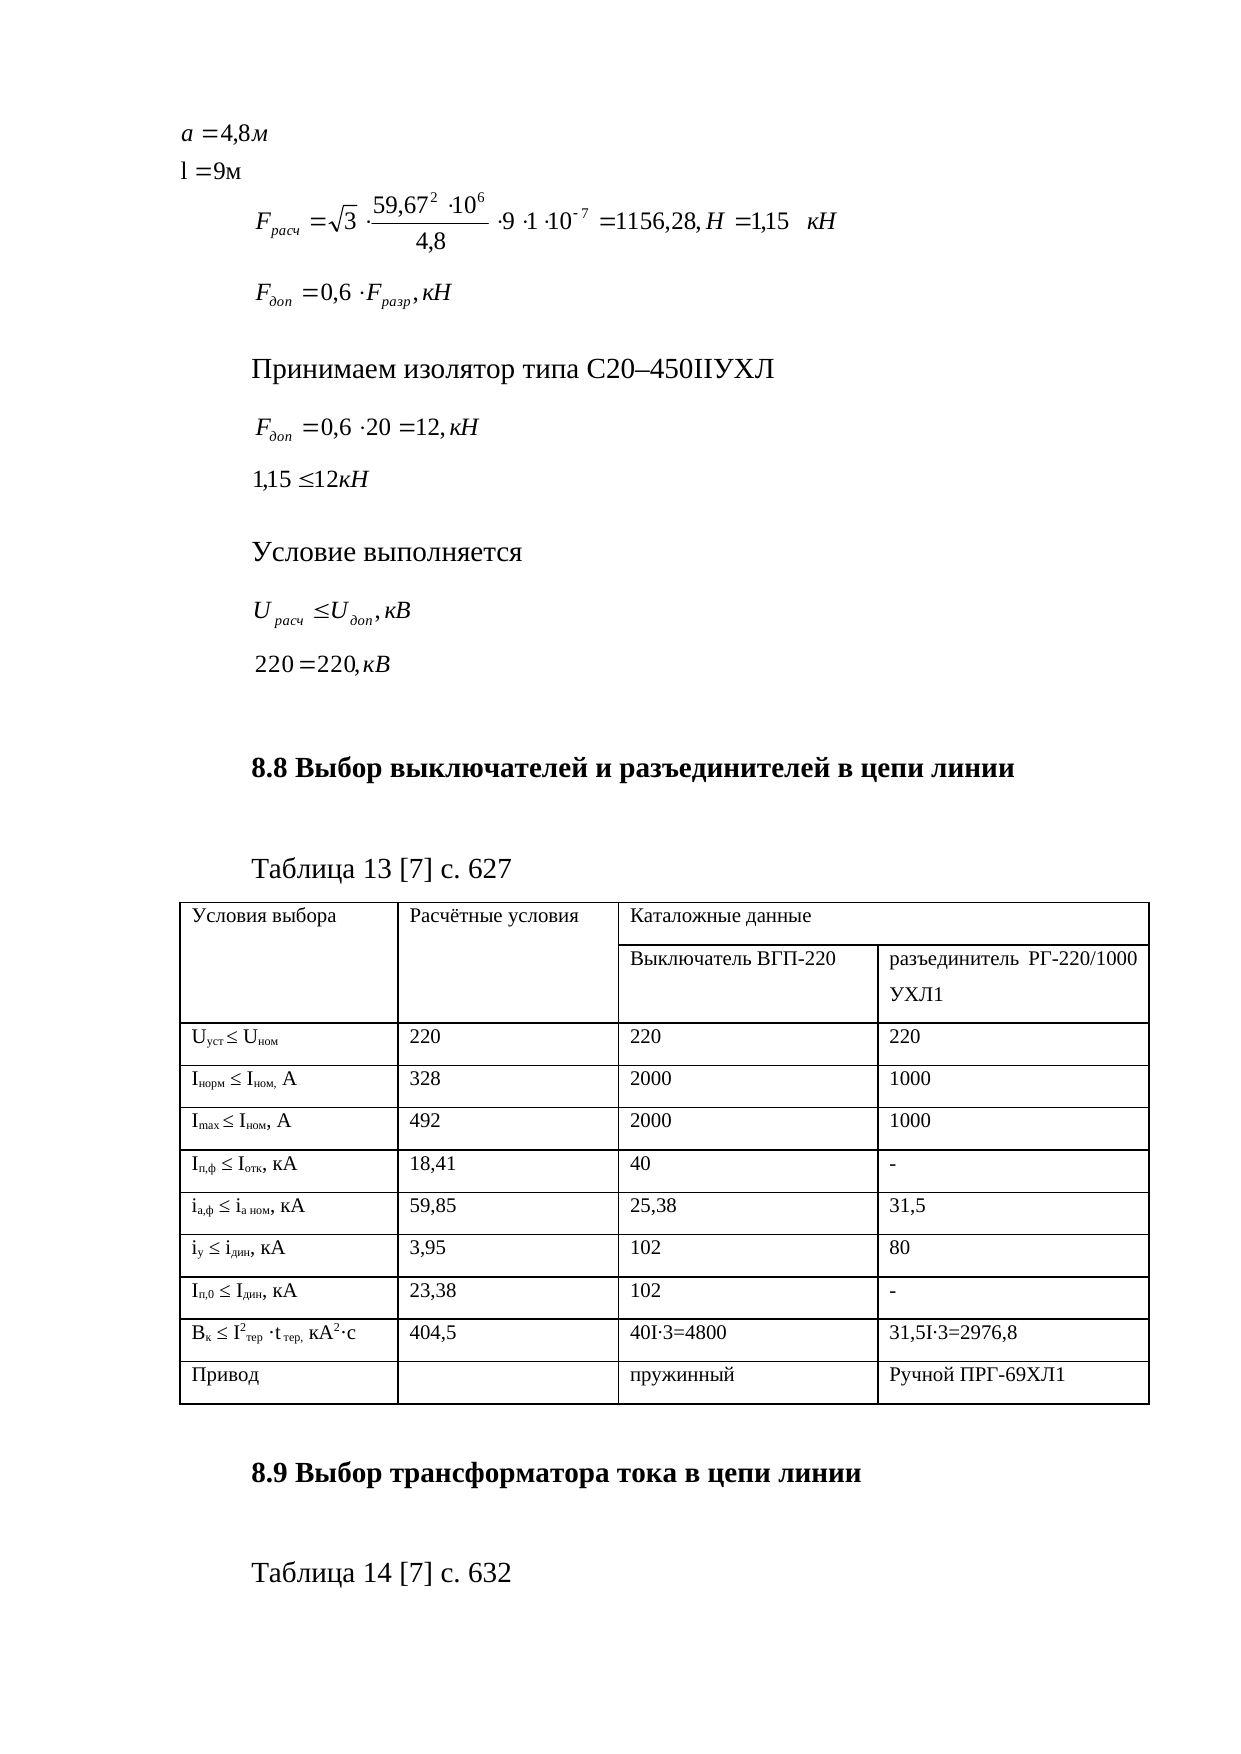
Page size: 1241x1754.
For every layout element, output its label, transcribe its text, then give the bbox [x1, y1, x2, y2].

table_cell 1000 [879, 1108, 1148, 1149]
table_cell 220 [399, 1024, 618, 1064]
table_cell 59,85 [399, 1193, 618, 1234]
table_cell 3,95 [399, 1235, 618, 1276]
table_cell Imax ≤ Iном, А [181, 1108, 397, 1149]
table_header Условия выбора [181, 903, 397, 1022]
table_cell разъединитель РГ-220/1000 УХЛ1 [879, 946, 1148, 1022]
table_cell Iнорм ≤ Iном, А [181, 1066, 397, 1107]
table_header Каталожные данные [619, 903, 1148, 944]
table_cell iу ≤ iдин, кА [181, 1235, 397, 1276]
table_cell [399, 1362, 618, 1403]
text 8.9 Выбор трансформатора тока в цепи линии [177, 1455, 1152, 1488]
table_cell - [879, 1151, 1148, 1191]
text Таблица 14 [7] c. 632 [177, 1555, 1152, 1589]
table_cell Uуст ≤ Uном [181, 1024, 397, 1064]
table_cell 25,38 [619, 1193, 877, 1234]
text Таблица 13 [7] c. 627 [177, 851, 1152, 885]
table_cell 31,5І∙3=2976,8 [879, 1320, 1148, 1361]
table_cell 23,38 [399, 1278, 618, 1318]
table_cell 1000 [879, 1066, 1148, 1107]
table_cell 102 [619, 1235, 877, 1276]
table_cell Iп,ф ≤ Iотк, кА [181, 1151, 397, 1191]
table_cell Ручной ПРГ-69ХЛ1 [879, 1362, 1148, 1403]
table_cell пружинный [619, 1362, 877, 1403]
table_cell 404,5 [399, 1320, 618, 1361]
table_cell 2000 [619, 1066, 877, 1107]
table_cell 102 [619, 1278, 877, 1318]
table_cell 40 [619, 1151, 877, 1191]
table_cell Вк ≤ I2тер ·t тер, кА2·с [181, 1320, 397, 1361]
table_cell 40І∙3=4800 [619, 1320, 877, 1361]
text Принимаем изолятор типа С20–450IIУХЛ [177, 332, 1152, 384]
table_cell Iп,0 ≤ Iдин, кА [181, 1278, 397, 1318]
table_cell 328 [399, 1066, 618, 1107]
table_cell 80 [879, 1235, 1148, 1276]
table_cell 220 [879, 1024, 1148, 1064]
table_cell 220 [619, 1024, 877, 1064]
table_cell 2000 [619, 1108, 877, 1149]
table_cell 18,41 [399, 1151, 618, 1191]
table_header Расчётные условия [399, 903, 618, 1022]
text 8.8 Выбор выключателей и разъединителей в цепи линии [177, 751, 1152, 784]
table_cell ia,ф ≤ iа ном, кА [181, 1193, 397, 1234]
table_cell 31,5 [879, 1193, 1148, 1234]
table_cell - [879, 1278, 1148, 1318]
table_cell Выключатель ВГП-220 [619, 946, 877, 1022]
table_cell 492 [399, 1108, 618, 1149]
table_cell Привод [181, 1362, 397, 1403]
text Условие выполняется [177, 515, 1152, 568]
